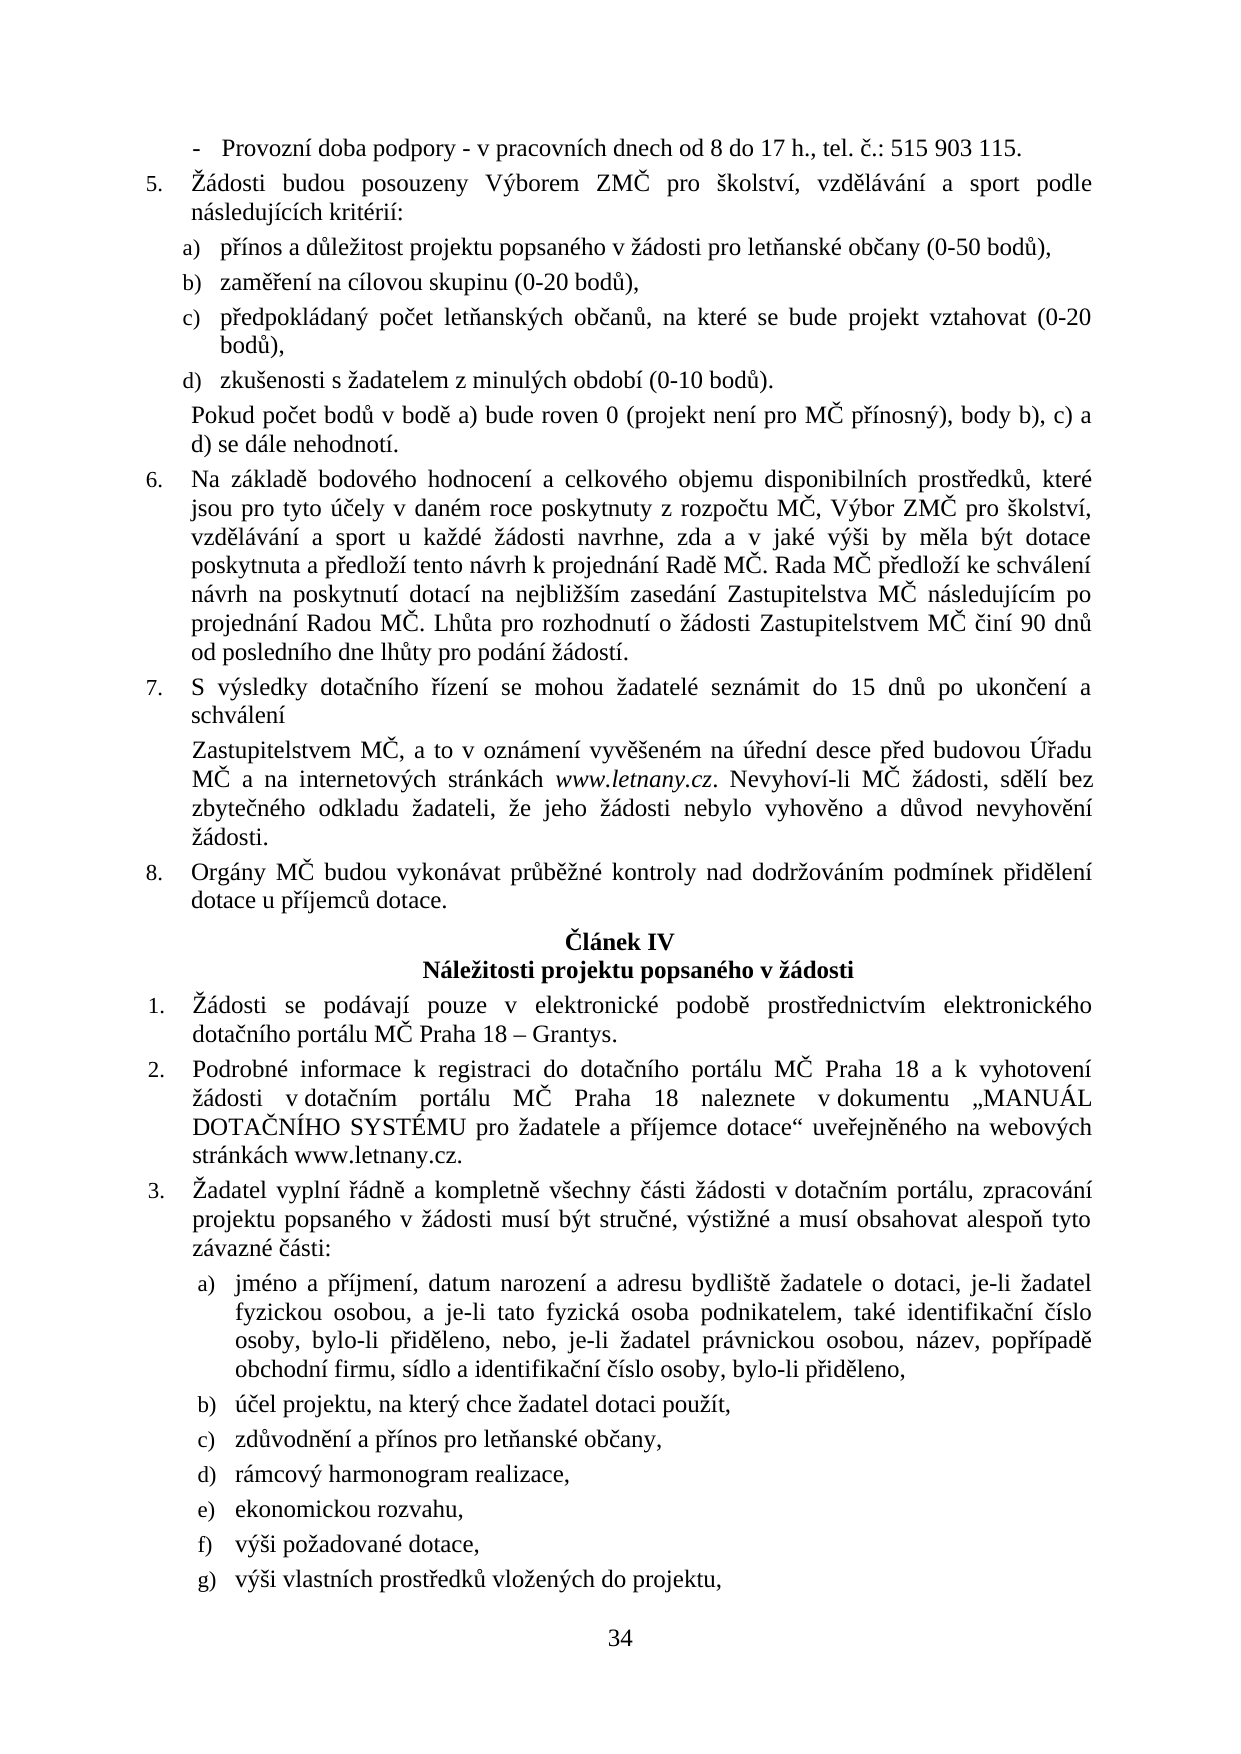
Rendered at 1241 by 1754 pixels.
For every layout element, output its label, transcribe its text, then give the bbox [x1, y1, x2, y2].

list rámcový harmonogram realizace, [197, 1459, 1093, 1488]
list výši požadované dotace, [197, 1529, 1093, 1558]
list Provozní doba podpory - v pracovních dnech od 8 do 17 h., tel. č.: 515 903 115. [192, 133, 1093, 162]
list výši vlastních prostředků vložených do projektu, [197, 1564, 1093, 1593]
list jméno a příjmení, datum narození a adresu bydliště žadatele o dotaci, je-li žadatel fyzickou osobou, a je-li tato fyzická osoba podnikatelem, také identifikační číslo osoby, bylo-li přiděleno, nebo, je-li žadatel právnickou osobou, název, popřípadě obchodní firmu, sídlo a identifikační číslo osoby, bylo-li přiděleno, [197, 1268, 1093, 1383]
list Na základě bodového hodnocení a celkového objemu disponibilních prostředků, které jsou pro tyto účely v daném roce poskytnuty z rozpočtu MČ, Výbor ZMČ pro školství, vzdělávání a sport u každé žádosti navrhne, zda a v jaké výši by měla být dotace poskytnuta a předloží tento návrh k projednání Radě MČ. Rada MČ předloží ke schválení návrh na poskytnutí dotací na nejbližším zasedání Zastupitelstva MČ následujícím po projednání Radou MČ. Lhůta pro rozhodnutí o žádosti Zastupitelstvem MČ činí 90 dnů od posledního dne lhůty pro podání žádostí. [146, 464, 1093, 665]
list Žadatel vyplní řádně a kompletně všechny části žádosti v dotačním portálu, zpracování projektu popsaného v žádosti musí být stručné, výstižné a musí obsahovat alespoň tyto závazné části: [148, 1175, 1093, 1262]
list zaměření na cílovou skupinu (0-20 bodů), [182, 267, 1093, 295]
list Žádosti budou posouzeny Výborem ZMČ pro školství, vzdělávání a sport podle následujících kritérií: [146, 168, 1093, 225]
subtitle Článek IV [148, 927, 1092, 955]
list předpokládaný počet letňanských občanů, na které se bude projekt vztahovat (0-20 bodů), [182, 302, 1093, 359]
list Žádosti se podávají pouze v elektronické podobě prostřednictvím elektronického dotačního portálu MČ Praha 18 – Grantys. [148, 990, 1093, 1048]
list S výsledky dotačního řízení se mohou žadatelé seznámit do 15 dnů po ukončení a schválení [146, 672, 1093, 729]
text Náležitosti projektu popsaného v žádosti [148, 955, 1093, 984]
list Orgány MČ budou vykonávat průběžné kontroly nad dodržováním podmínek přidělení dotace u příjemců dotace. [146, 857, 1093, 914]
list zkušenosti s žadatelem z minulých období (0-10 bodů). [182, 365, 1093, 394]
list ekonomickou rozvahu, [197, 1494, 1093, 1523]
list Podrobné informace k registraci do dotačního portálu MČ Praha 18 a k vyhotovení žádosti v dotačním portálu MČ Praha 18 naleznete v dokumentu „MANUÁL DOTAČNÍHO SYSTÉMU pro žadatele a příjemce dotace“ uveřejněného na webových stránkách www.letnany.cz. [148, 1054, 1093, 1169]
text Pokud počet bodů v bodě a) bude roven 0 (projekt není pro MČ přínosný), body b), c) a d) se dále nehodnotí. [191, 400, 1093, 458]
list zdůvodnění a přínos pro letňanské občany, [197, 1424, 1093, 1453]
text Zastupitelstvem MČ, a to v oznámení vyvěšeném na úřední desce před budovou Úřadu MČ a na internetových stránkách www.letnany.cz. Nevyhoví-li MČ žádosti, sdělí bez zbytečného odkladu žadateli, že jeho žádosti nebylo vyhověno a důvod nevyhovění žádosti. [192, 735, 1094, 850]
list přínos a důležitost projektu popsaného v žádosti pro letňanské občany (0-50 bodů), [182, 232, 1093, 260]
list účel projektu, na který chce žadatel dotaci použít, [197, 1389, 1093, 1418]
